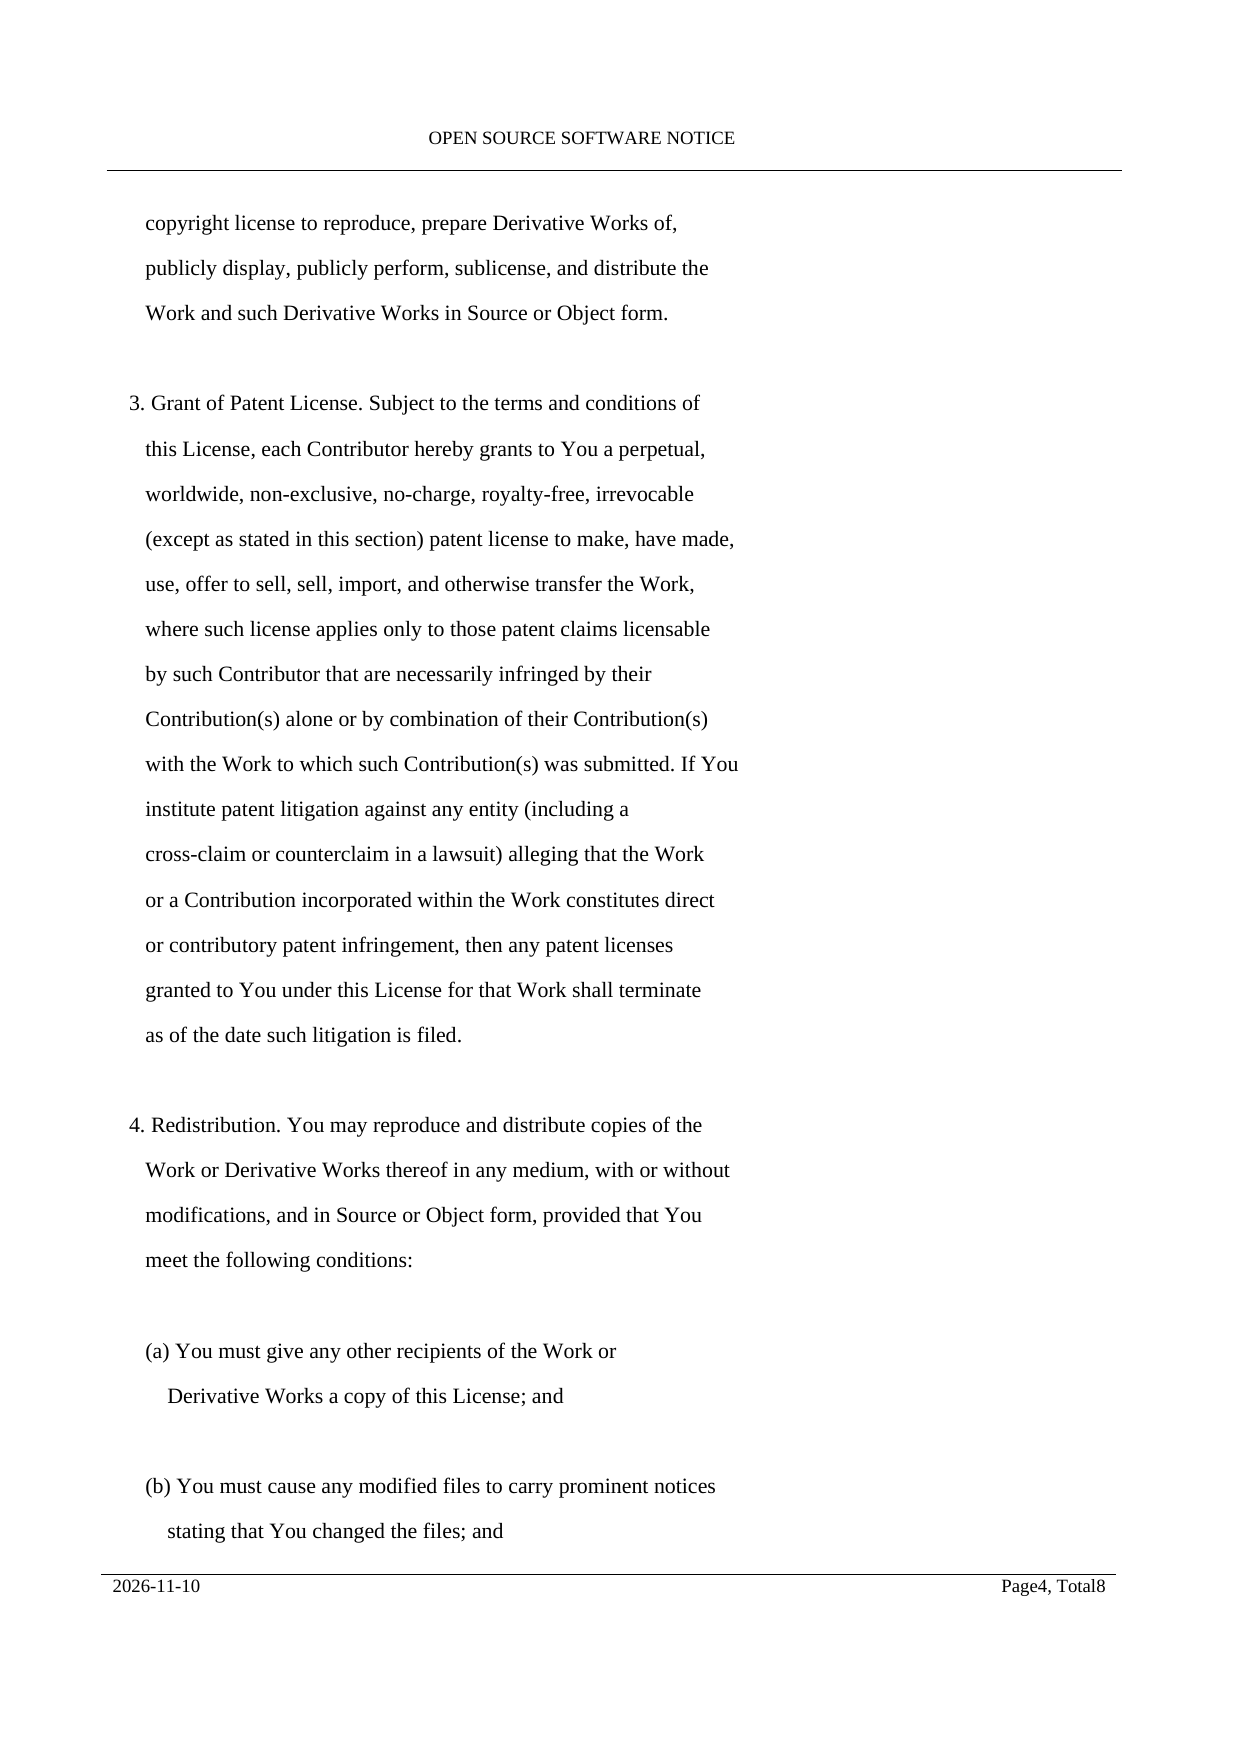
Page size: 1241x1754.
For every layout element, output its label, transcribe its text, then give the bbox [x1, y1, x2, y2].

text as of the date such litigation is filed. [112, 1018, 1128, 1051]
text this License, each Contributor hereby grants to You a perpetual, [112, 432, 1128, 464]
text worldwide, non-exclusive, no-charge, royalty-free, irrevocable [112, 477, 1128, 509]
text meet the following conditions: [112, 1244, 1128, 1276]
text granted to You under this License for that Work shall terminate [112, 973, 1128, 1006]
text Work or Derivative Works thereof in any medium, with or without [112, 1153, 1128, 1186]
text institute patent litigation against any entity (including a [112, 793, 1128, 825]
text with the Work to which such Contribution(s) was submitted. If You [112, 748, 1128, 780]
text (b) You must cause any modified files to carry prominent notices [112, 1469, 1128, 1502]
text by such Contributor that are necessarily infringed by their [112, 657, 1128, 690]
text Derivative Works a copy of this License; and [112, 1379, 1128, 1412]
text where such license applies only to those patent claims licensable [112, 612, 1128, 645]
text Work and such Derivative Works in Source or Object form. [112, 297, 1128, 329]
text 3. Grant of Patent License. Subject to the terms and conditions of [112, 387, 1128, 419]
text 4. Redistribution. You may reproduce and distribute copies of the [112, 1108, 1128, 1141]
text stating that You changed the files; and [112, 1514, 1128, 1547]
text Contribution(s) alone or by combination of their Contribution(s) [112, 702, 1128, 735]
text publicly display, publicly perform, sublicense, and distribute the [112, 251, 1128, 284]
text use, offer to sell, sell, import, and otherwise transfer the Work, [112, 567, 1128, 600]
text modifications, and in Source or Object form, provided that You [112, 1199, 1128, 1231]
text or a Contribution incorporated within the Work constitutes direct [112, 883, 1128, 915]
text cross-claim or counterclaim in a lawsuit) alleging that the Work [112, 838, 1128, 870]
text (except as stated in this section) patent license to make, have made, [112, 522, 1128, 554]
text (a) You must give any other recipients of the Work or [112, 1334, 1128, 1366]
text copyright license to reproduce, prepare Derivative Works of, [112, 206, 1128, 239]
text or contributory patent infringement, then any patent licenses [112, 928, 1128, 961]
